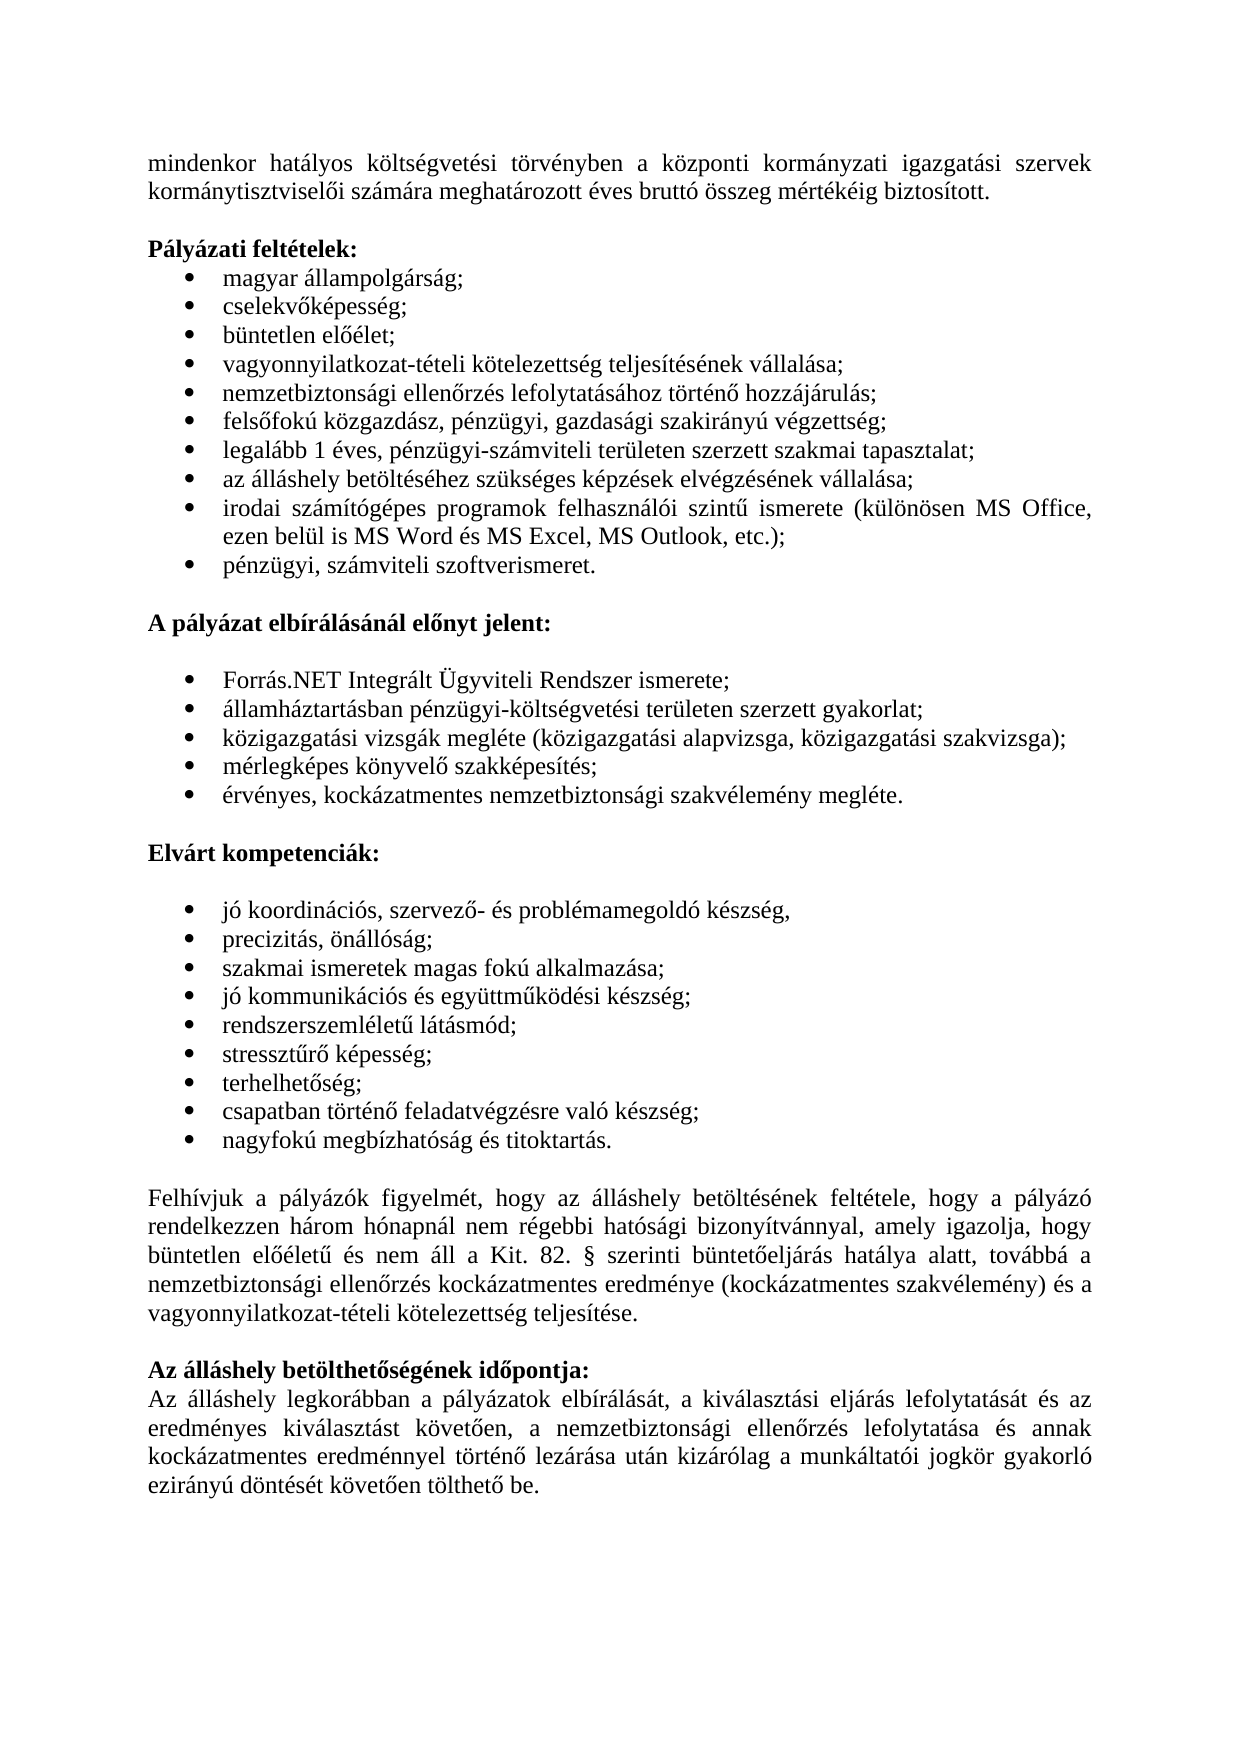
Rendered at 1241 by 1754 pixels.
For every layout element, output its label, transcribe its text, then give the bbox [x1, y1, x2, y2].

list felsőfokú közgazdász, pénzügyi, gazdasági szakirányú végzettség; [185, 406, 1093, 435]
list nemzetbiztonsági ellenőrzés lefolytatásához történő hozzájárulás; [185, 378, 1093, 406]
text Az álláshely legkorábban a pályázatok elbírálását, a kiválasztási eljárás lefolytatását és az eredményes kiválasztást követően, a nemzetbiztonsági ellenőrzés lefolytatása és annak kockázatmentes eredménnyel történő lezárása után kizárólag a munkáltatói jogkör gyakorló ezirányú döntését követően tölthető be. [148, 1384, 1093, 1499]
list Forrás.NET Integrált Ügyviteli Rendszer ismerete; [185, 665, 1093, 694]
list csapatban történő feladatvégzésre való készség; [185, 1096, 1093, 1125]
list közigazgatási vizsgák megléte (közigazgatási alapvizsga, közigazgatási szakvizsga); [185, 723, 1093, 751]
list pénzügyi, számviteli szoftverismeret. [185, 550, 1093, 579]
list terhelhetőség; [185, 1068, 1093, 1096]
list szakmai ismeretek magas fokú alkalmazása; [185, 953, 1093, 981]
list jó kommunikációs és együttműködési készség; [185, 981, 1093, 1010]
list jó koordinációs, szervező- és problémamegoldó készség, [185, 895, 1093, 924]
list legalább 1 éves, pénzügyi-számviteli területen szerzett szakmai tapasztalat; [185, 435, 1093, 464]
list precizitás, önállóság; [185, 924, 1093, 953]
list mérlegképes könyvelő szakképesítés; [185, 751, 1093, 780]
list vagyonnyilatkozat-tételi kötelezettség teljesítésének vállalása; [185, 349, 1093, 378]
text Az álláshely betölthetőségének időpontja: [148, 1355, 1093, 1384]
list büntetlen előélet; [185, 320, 1093, 349]
text Elvárt kompetenciák: [148, 838, 1093, 866]
text Felhívjuk a pályázók figyelmét, hogy az álláshely betöltésének feltétele, hogy a pályázó rendelkezzen három hónapnál nem régebbi hatósági bizonyítvánnyal, amely igazolja, hogy büntetlen előéletű és nem áll a Kit. 82. § szerinti büntetőeljárás hatálya alatt, továbbá a nemzetbiztonsági ellenőrzés kockázatmentes eredménye (kockázatmentes szakvélemény) és a vagyonnyilatkozat-tételi kötelezettség teljesítése. [148, 1183, 1093, 1326]
list államháztartásban pénzügyi-költségvetési területen szerzett gyakorlat; [185, 694, 1093, 723]
list nagyfokú megbízhatóság és titoktartás. [185, 1125, 1093, 1154]
list érvényes, kockázatmentes nemzetbiztonsági szakvélemény megléte. [185, 780, 1093, 809]
text Pályázati feltételek: [148, 234, 1093, 263]
text A pályázat elbírálásánál előnyt jelent: [148, 608, 1093, 636]
list az álláshely betöltéséhez szükséges képzések elvégzésének vállalása; [185, 464, 1093, 493]
list magyar állampolgárság; [185, 263, 1093, 291]
list rendszerszemléletű látásmód; [185, 1010, 1093, 1039]
list stressztűrő képesség; [185, 1039, 1093, 1068]
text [148, 148, 1093, 205]
list irodai számítógépes programok felhasználói szintű ismerete (különösen MS Office, ezen belül is MS Word és MS Excel, MS Outlook, etc.); [185, 493, 1093, 550]
list cselekvőképesség; [185, 291, 1093, 320]
